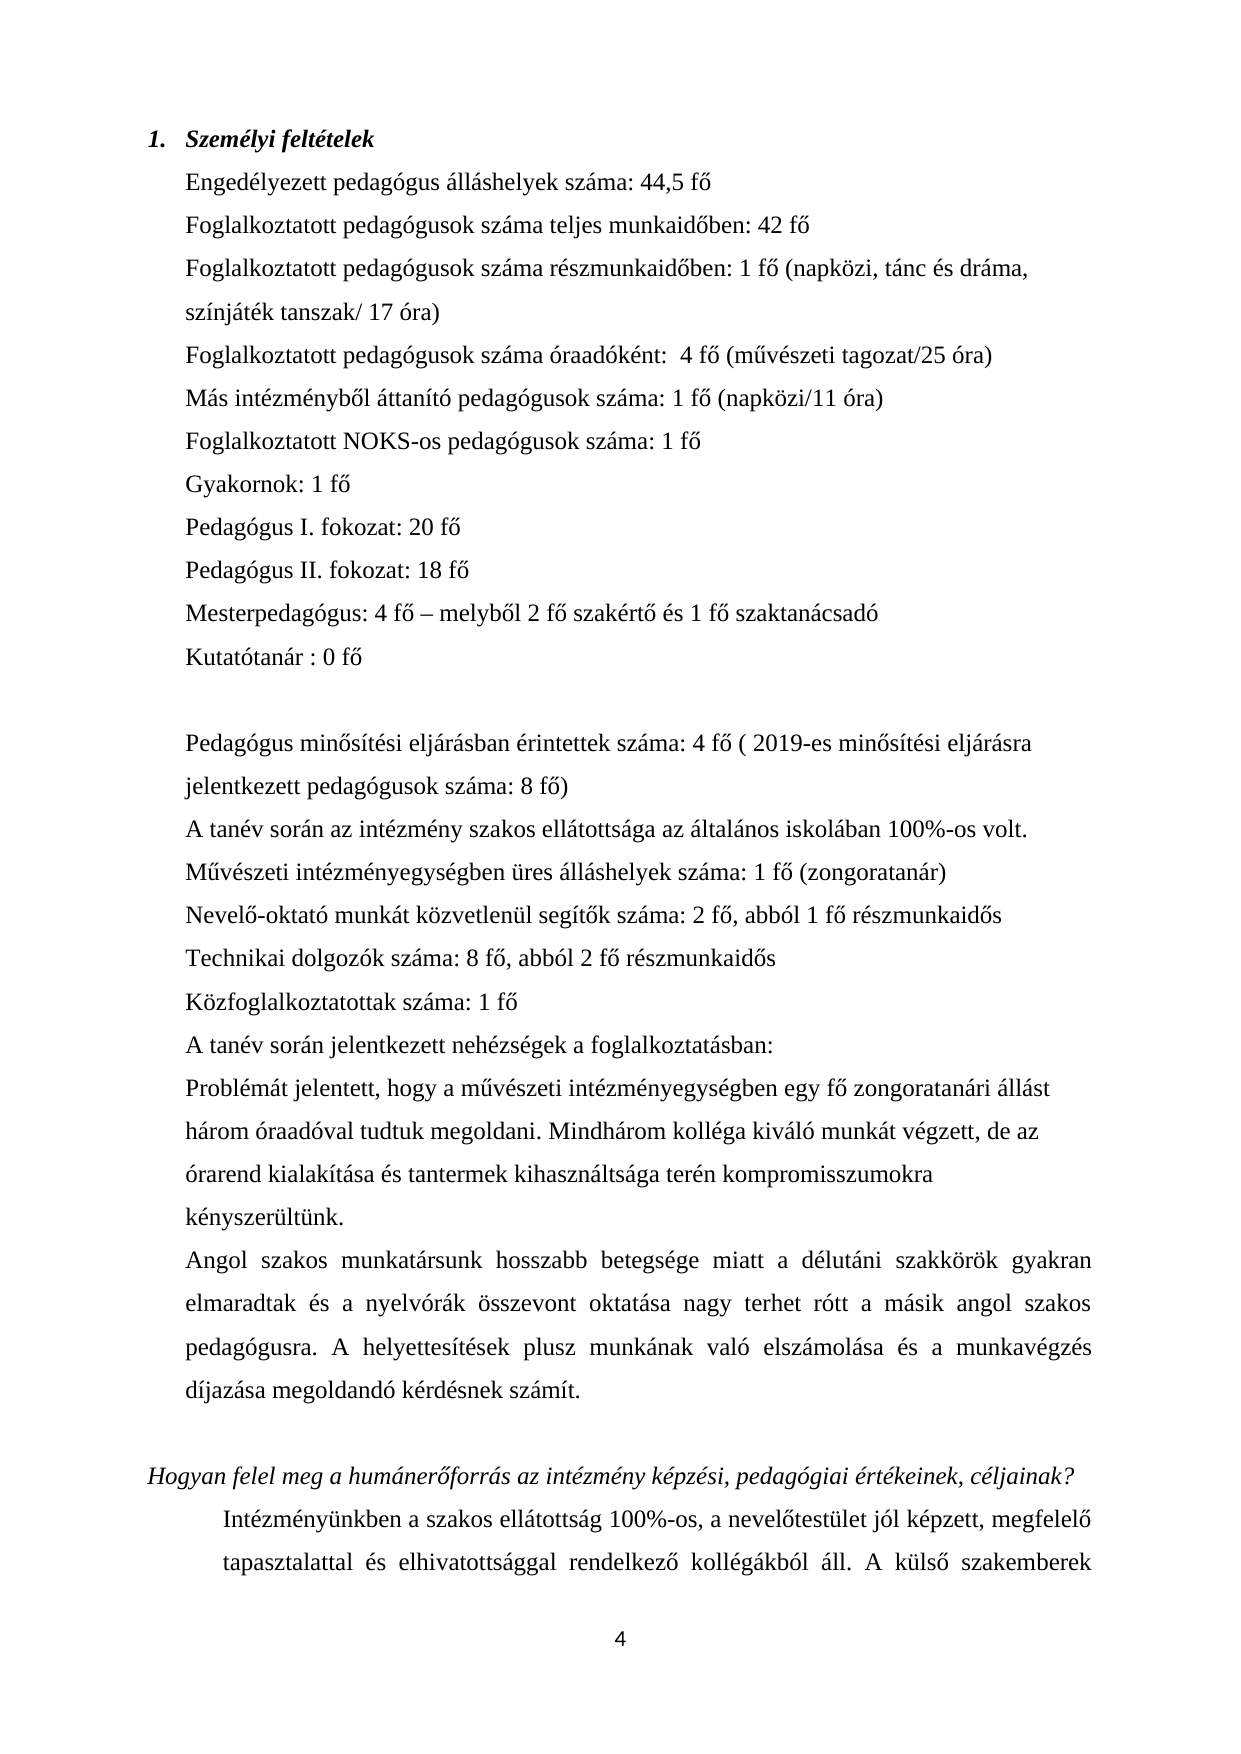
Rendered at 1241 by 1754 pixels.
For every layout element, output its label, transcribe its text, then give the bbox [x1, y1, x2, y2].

text Pedagógus I. fokozat: 20 fő [185, 512, 1092, 541]
list Személyi feltételek [148, 124, 1092, 153]
text Foglalkoztatott NOKS-os pedagógusok száma: 1 fő [185, 426, 1092, 455]
text Mesterpedagógus: 4 fő – melyből 2 fő szakértő és 1 fő szaktanácsadó [185, 598, 1092, 627]
text Pedagógus minősítési eljárásban érintettek száma: 4 fő ( 2019-es minősítési eljárásra jelentkezett pedagógusok száma: 8 fő) [185, 728, 1092, 800]
text Művészeti intézményegységben üres álláshelyek száma: 1 fő (zongoratanár) [185, 857, 1092, 886]
text Engedélyezett pedagógus álláshelyek száma: 44,5 fő [185, 167, 1092, 196]
text Pedagógus II. fokozat: 18 fő [185, 555, 1092, 584]
list Hogyan felel meg a humánerőforrás az intézmény képzési, pedagógiai értékeinek, céljainak? [147, 1461, 1092, 1490]
text Gyakornok: 1 fő [185, 469, 1092, 498]
text A tanév során jelentkezett nehézségek a foglalkoztatásban: Problémát jelentett, hogy a művészeti intézményegységben egy fő zongoratanári állást három óraadóval tudtuk megoldani. Mindhárom kolléga kiváló munkát végzett, de az órarend kialakítása és tantermek kihasználtsága terén kompromisszumokra kényszerültünk. [185, 1030, 1092, 1231]
text Foglalkoztatott pedagógusok száma óraadóként: 4 fő (művészeti tagozat/25 óra) [185, 340, 1092, 368]
text Kutatótanár : 0 fő [185, 642, 1092, 670]
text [223, 1504, 1092, 1576]
text Foglalkoztatott pedagógusok száma részmunkaidőben: 1 fő (napközi, tánc és dráma, színjáték tanszak/ 17 óra) [185, 253, 1092, 325]
text Más intézményből áttanító pedagógusok száma: 1 fő (napközi/11 óra) [185, 383, 1092, 412]
text Közfoglalkoztatottak száma: 1 fő [185, 987, 1092, 1015]
text Angol szakos munkatársunk hosszabb betegsége miatt a délutáni szakkörök gyakran elmaradtak és a nyelvórák összevont oktatása nagy terhet rótt a másik angol szakos pedagógusra. A helyettesítések plusz munkának való elszámolása és a munkavégzés díjazása megoldandó kérdésnek számít. [185, 1245, 1092, 1403]
text Foglalkoztatott pedagógusok száma teljes munkaidőben: 42 fő [185, 210, 1092, 239]
text A tanév során az intézmény szakos ellátottsága az általános iskolában 100%-os volt. [185, 814, 1092, 843]
text Technikai dolgozók száma: 8 fő, abból 2 fő részmunkaidős [185, 943, 1092, 972]
text Nevelő-oktató munkát közvetlenül segítők száma: 2 fő, abból 1 fő részmunkaidős [185, 900, 1092, 929]
